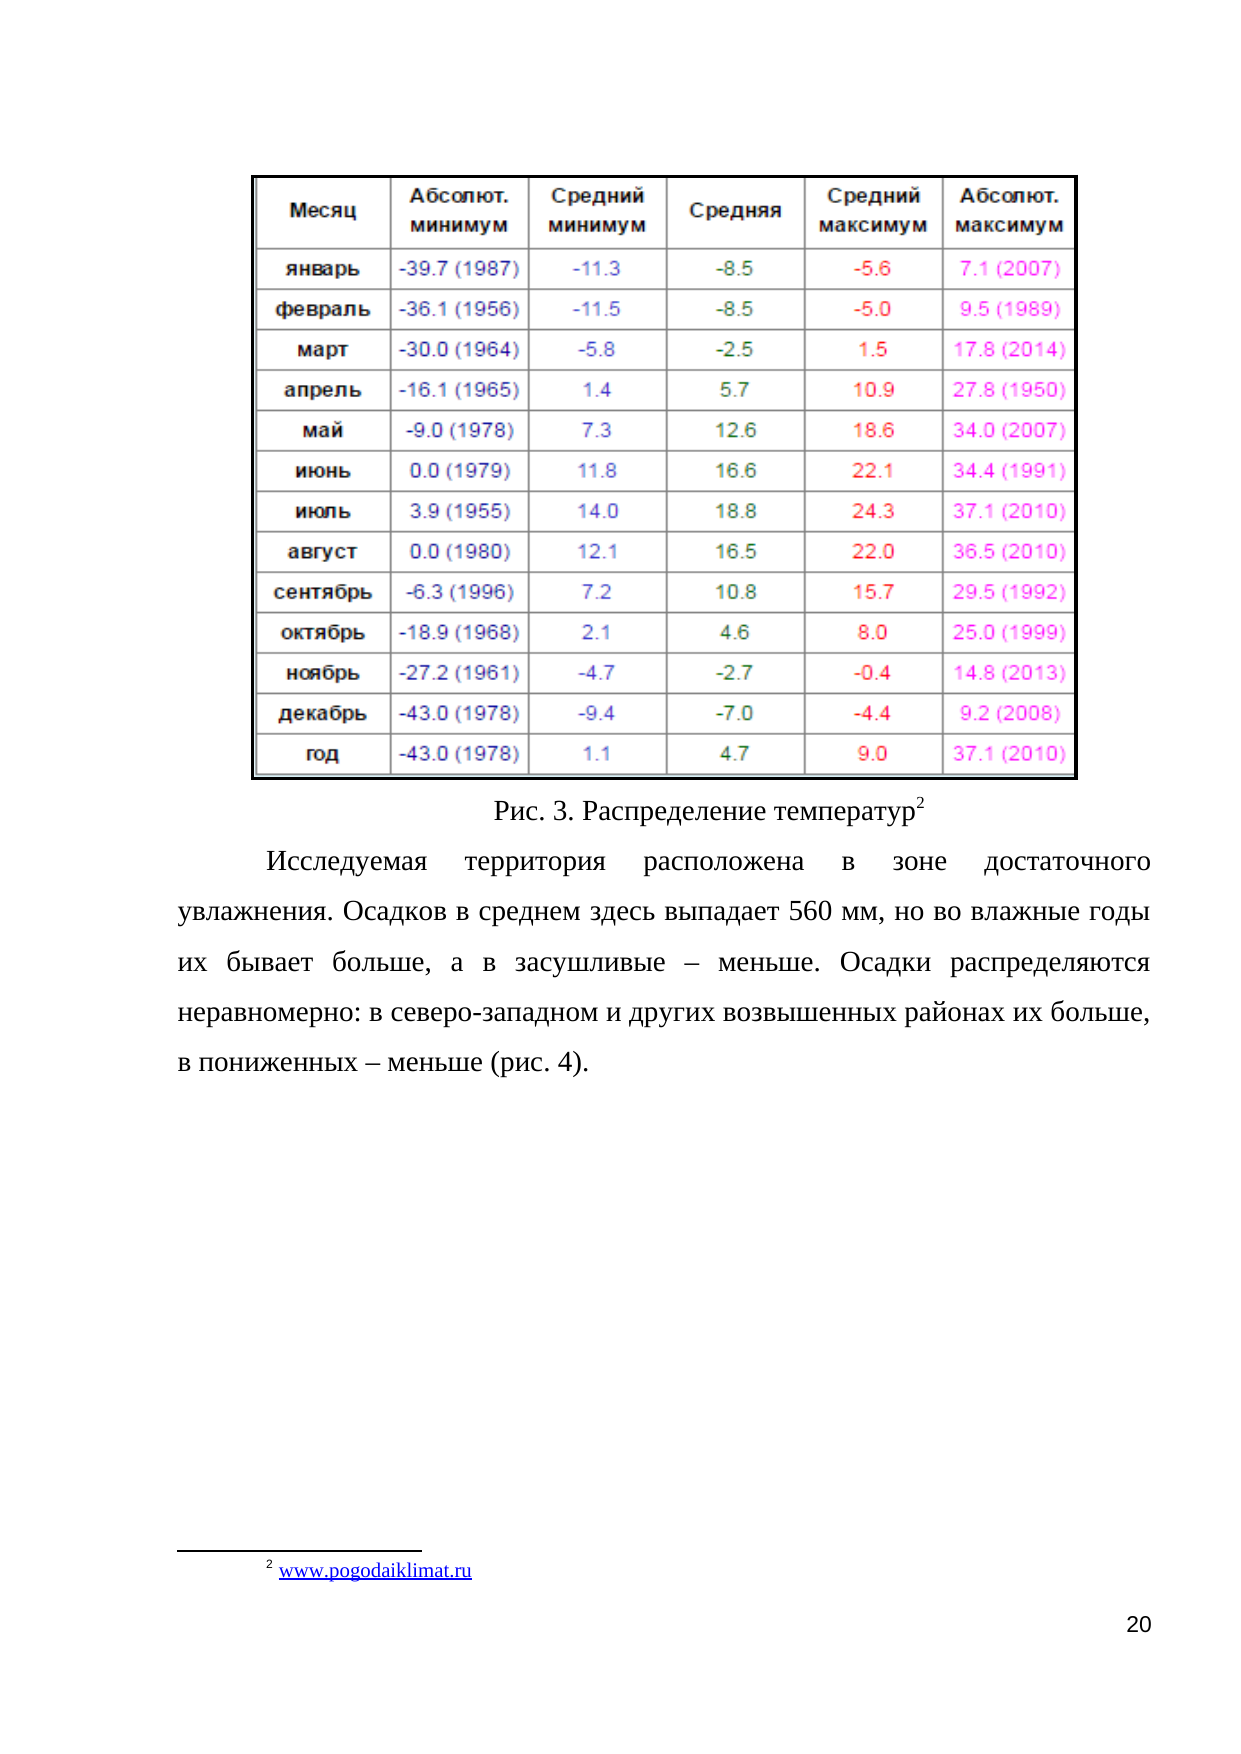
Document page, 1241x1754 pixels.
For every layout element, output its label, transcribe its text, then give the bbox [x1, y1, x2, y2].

text Исследуемая территория расположена в зоне достаточного увлажнения. Осадков в среднем здесь выпадает 560 мм, но во влажные годы их бывает больше, а в засушливые – меньше. Осадки распределяются неравномерно: в северо-западном и других возвышенных районах их больше, в пониженных – меньше (рис. 4). [177, 843, 1152, 1078]
text Рис. 3. Распределение температур [177, 793, 1152, 826]
picture [254, 178, 1074, 777]
